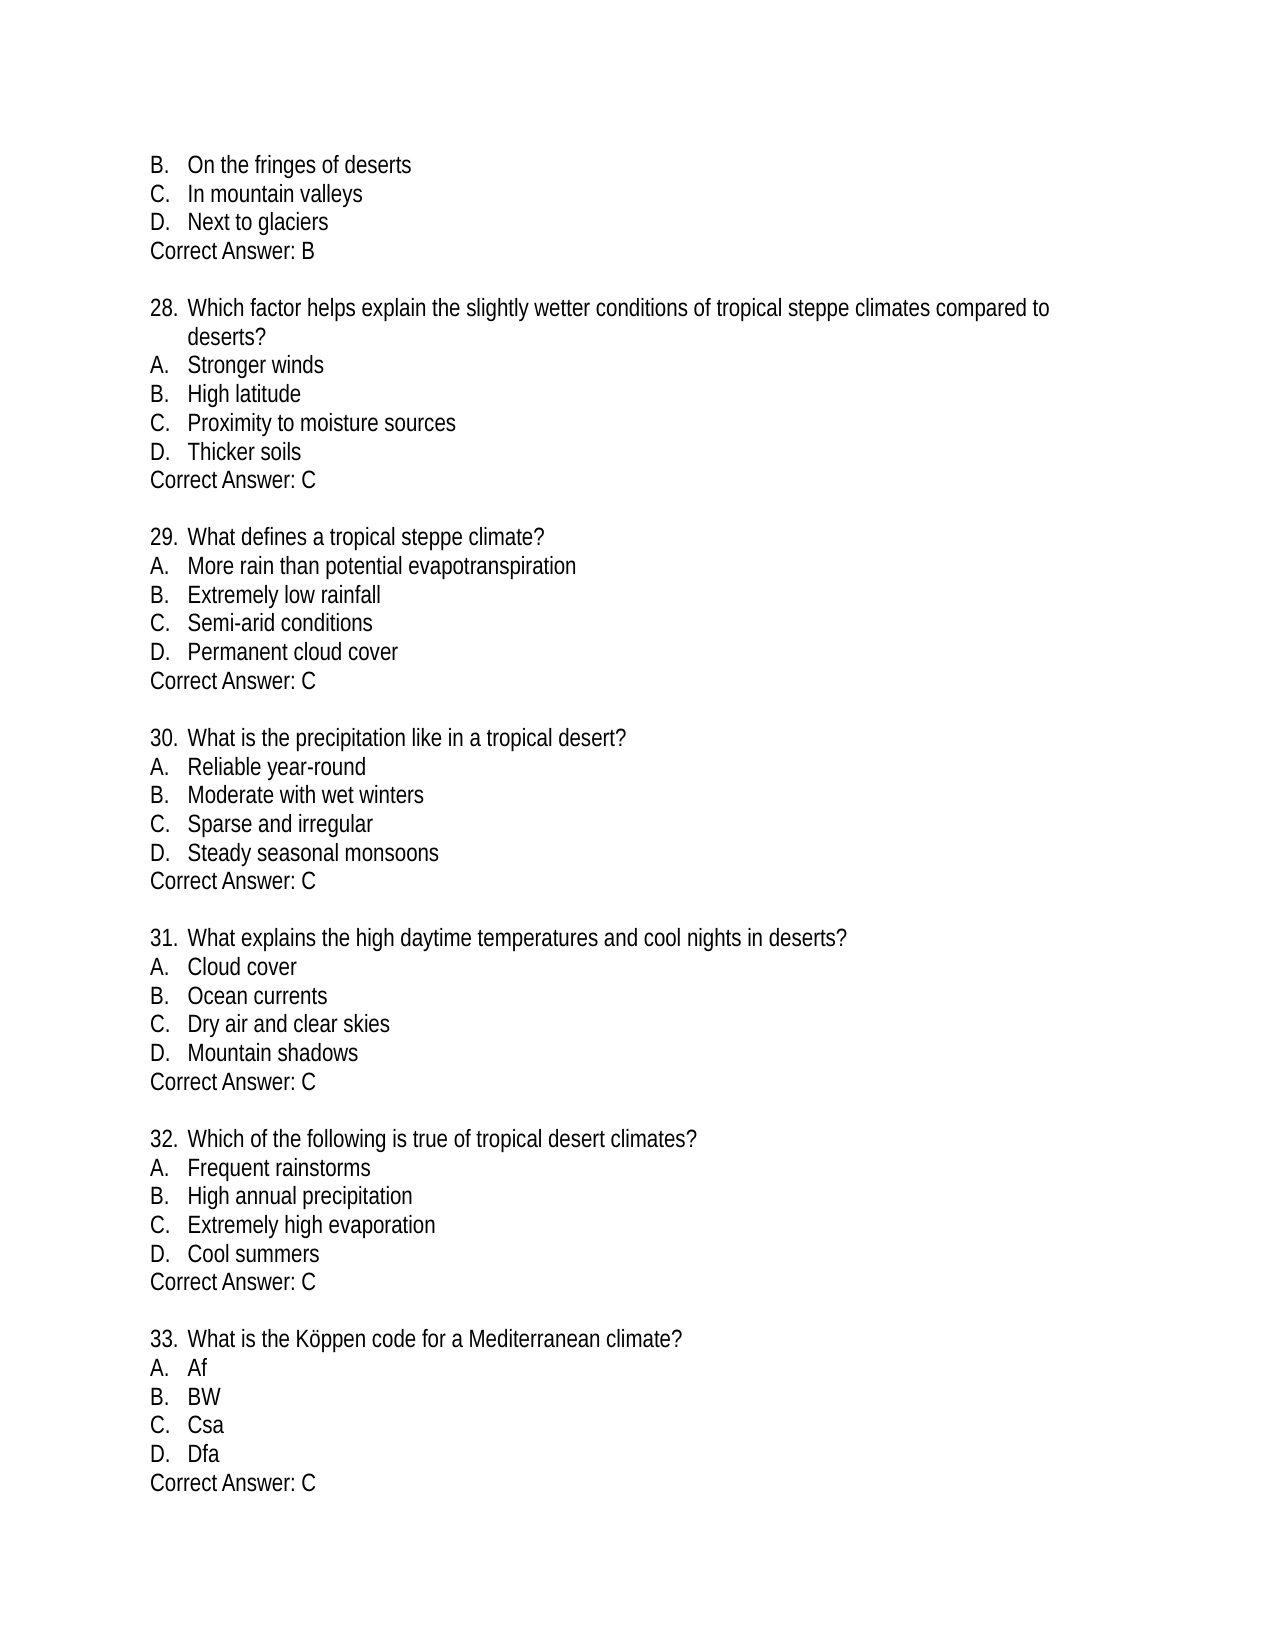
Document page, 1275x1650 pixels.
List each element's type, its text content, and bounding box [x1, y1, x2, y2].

list Which factor helps explain the slightly wetter conditions of tropical steppe climates compared to deserts? [150, 293, 1125, 351]
list Reliable year-round [150, 752, 1125, 780]
text Correct Answer: C [150, 1067, 1125, 1095]
list Permanent cloud cover [150, 637, 1125, 666]
text Correct Answer: C [150, 666, 1125, 694]
list Moderate with wet winters [150, 780, 1125, 809]
list Cloud cover [150, 952, 1125, 981]
text Correct Answer: C [150, 866, 1125, 895]
list Ocean currents [150, 981, 1125, 1009]
list Dry air and clear skies [150, 1009, 1125, 1038]
text Correct Answer: B [150, 236, 1125, 264]
list Semi-arid conditions [150, 608, 1125, 637]
list Proximity to moisture sources [150, 408, 1125, 436]
list Sparse and irregular [150, 809, 1125, 837]
list Stronger winds [150, 351, 1125, 379]
list Thicker soils [150, 436, 1125, 465]
list High latitude [150, 379, 1125, 408]
list Extremely low rainfall [150, 580, 1125, 608]
list More rain than potential evapotranspiration [150, 551, 1125, 580]
text Correct Answer: C [150, 1267, 1125, 1296]
list What is the Köppen code for a Mediterranean climate? [150, 1324, 1125, 1353]
list High annual precipitation [150, 1181, 1125, 1210]
text Correct Answer: C [150, 1468, 1125, 1496]
list What explains the high daytime temperatures and cool nights in deserts? [150, 923, 1125, 952]
list Which of the following is true of tropical desert climates? [150, 1124, 1125, 1153]
list Dfa [150, 1439, 1125, 1468]
text Correct Answer: C [150, 465, 1125, 494]
list On the fringes of deserts [150, 150, 1125, 179]
list What defines a tropical steppe climate? [150, 522, 1125, 551]
list Steady seasonal monsoons [150, 837, 1125, 866]
list Next to glaciers [150, 207, 1125, 236]
list Cool summers [150, 1238, 1125, 1267]
list BW [150, 1382, 1125, 1410]
list What is the precipitation like in a tropical desert? [150, 723, 1125, 752]
list In mountain valleys [150, 179, 1125, 207]
list Extremely high evaporation [150, 1210, 1125, 1238]
list Mountain shadows [150, 1038, 1125, 1067]
list Af [150, 1353, 1125, 1382]
list Frequent rainstorms [150, 1153, 1125, 1181]
list Csa [150, 1410, 1125, 1439]
